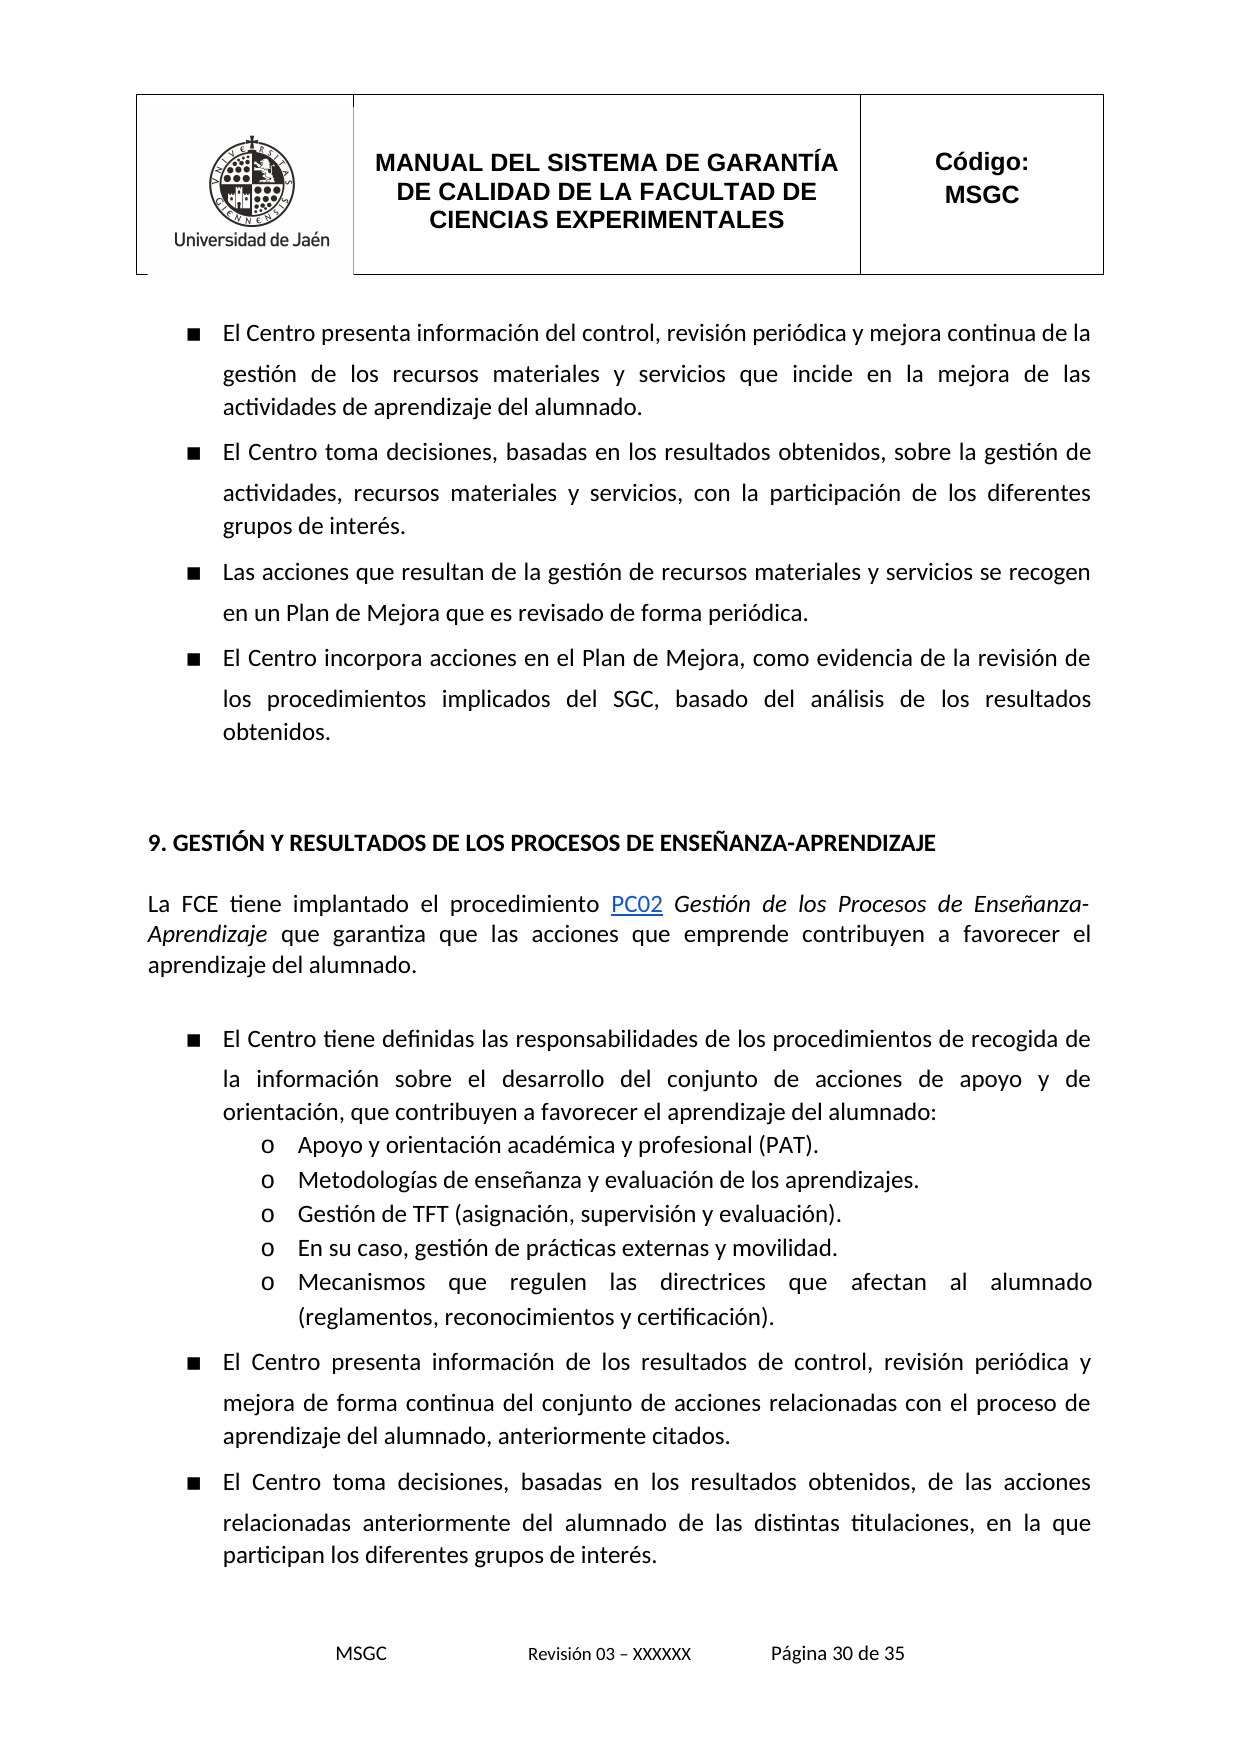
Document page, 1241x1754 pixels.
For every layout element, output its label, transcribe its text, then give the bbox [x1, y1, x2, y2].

list Apoyo y orientación académica y profesional (PAT). [260, 1129, 1092, 1161]
text La FCE tiene implantado el procedimiento PC02 Gestión de los Procesos de Enseñanza-Aprendizaje que garantiza que las acciones que emprende contribuyen a favorecer el aprendizaje del alumnado. [148, 888, 1092, 979]
list El Centro presenta información de los resultados de control, revisión periódica y mejora de forma continua del conjunto de acciones relacionadas con el proceso de aprendizaje del alumnado, anteriormente citados. [185, 1334, 1092, 1451]
list El Centro presenta información del control, revisión periódica y mejora continua de la gestión de los recursos materiales y servicios que incide en la mejora de las actividades de aprendizaje del alumnado. [185, 304, 1092, 421]
picture [147, 107, 354, 275]
text 9. GESTIÓN Y RESULTADOS DE LOS PROCESOS DE ENSEÑANZA-APRENDIZAJE [148, 827, 1092, 857]
list El Centro toma decisiones, basadas en los resultados obtenidos, sobre la gestión de actividades, recursos materiales y servicios, con la participación de los diferentes grupos de interés. [185, 424, 1092, 541]
list Las acciones que resultan de la gestión de recursos materiales y servicios se recogen en un Plan de Mejora que es revisado de forma periódica. [185, 543, 1092, 627]
list Metodologías de enseñanza y evaluación de los aprendizajes. [260, 1164, 1092, 1196]
list Gestión de TFT (asignación, supervisión y evaluación). [260, 1198, 1092, 1230]
list En su caso, gestión de prácticas externas y movilidad. [260, 1232, 1092, 1264]
list El Centro toma decisiones, basadas en los resultados obtenidos, de las acciones relacionadas anteriormente del alumnado de las distintas titulaciones, en la que participan los diferentes grupos de interés. [185, 1453, 1092, 1570]
list El Centro incorpora acciones en el Plan de Mejora, como evidencia de la revisión de los procedimientos implicados del SGC, basado del análisis de los resultados obtenidos. [185, 630, 1092, 747]
list Mecanismos que regulen las directrices que afectan al alumnado (reglamentos, reconocimientos y certificación). [260, 1267, 1092, 1331]
list El Centro tiene definidas las responsabilidades de los procedimientos de recogida de la información sobre el desarrollo del conjunto de acciones de apoyo y de orientación, que contribuyen a favorecer el aprendizaje del alumnado: [185, 1010, 1092, 1127]
